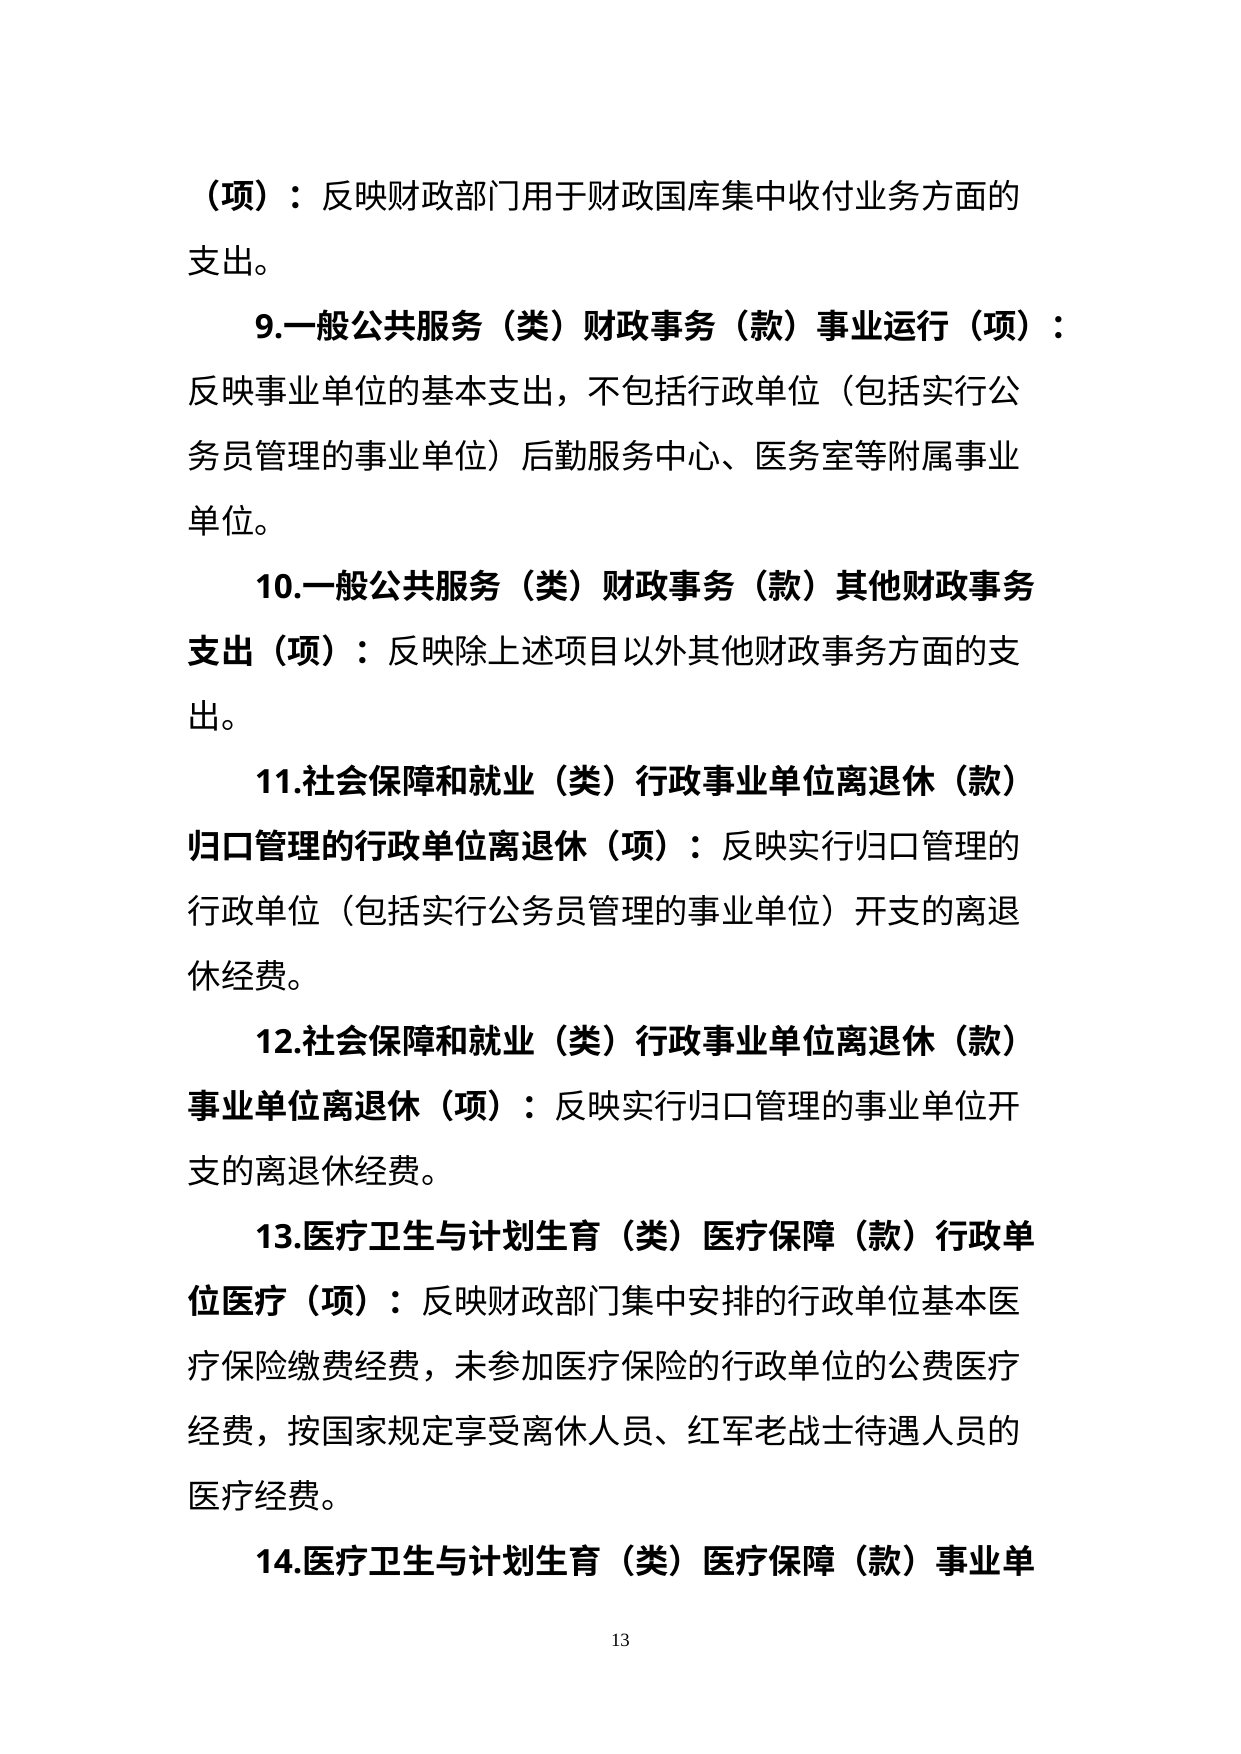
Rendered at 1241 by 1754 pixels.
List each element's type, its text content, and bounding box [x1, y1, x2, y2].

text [187, 162, 1053, 292]
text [187, 1527, 1053, 1592]
text 10.一般公共服务（类）财政事务（款）其他财政事务支出（项）：反映除上述项目以外其他财政事务方面的支出。 [187, 552, 1053, 747]
text 9.一般公共服务（类）财政事务（款）事业运行（项）：反映事业单位的基本支出，不包括行政单位（包括实行公务员管理的事业单位）后勤服务中心、医务室等附属事业单位。 [187, 292, 1053, 552]
text 12.社会保障和就业（类）行政事业单位离退休（款）事业单位离退休（项）：反映实行归口管理的事业单位开支的离退休经费。 [187, 1007, 1053, 1202]
text 13.医疗卫生与计划生育（类）医疗保障（款）行政单位医疗（项）：反映财政部门集中安排的行政单位基本医疗保险缴费经费，未参加医疗保险的行政单位的公费医疗经费，按国家规定享受离休人员、红军老战士待遇人员的医疗经费。 [187, 1202, 1053, 1527]
text 11.社会保障和就业（类）行政事业单位离退休（款）归口管理的行政单位离退休（项）：反映实行归口管理的行政单位（包括实行公务员管理的事业单位）开支的离退休经费。 [187, 747, 1053, 1007]
